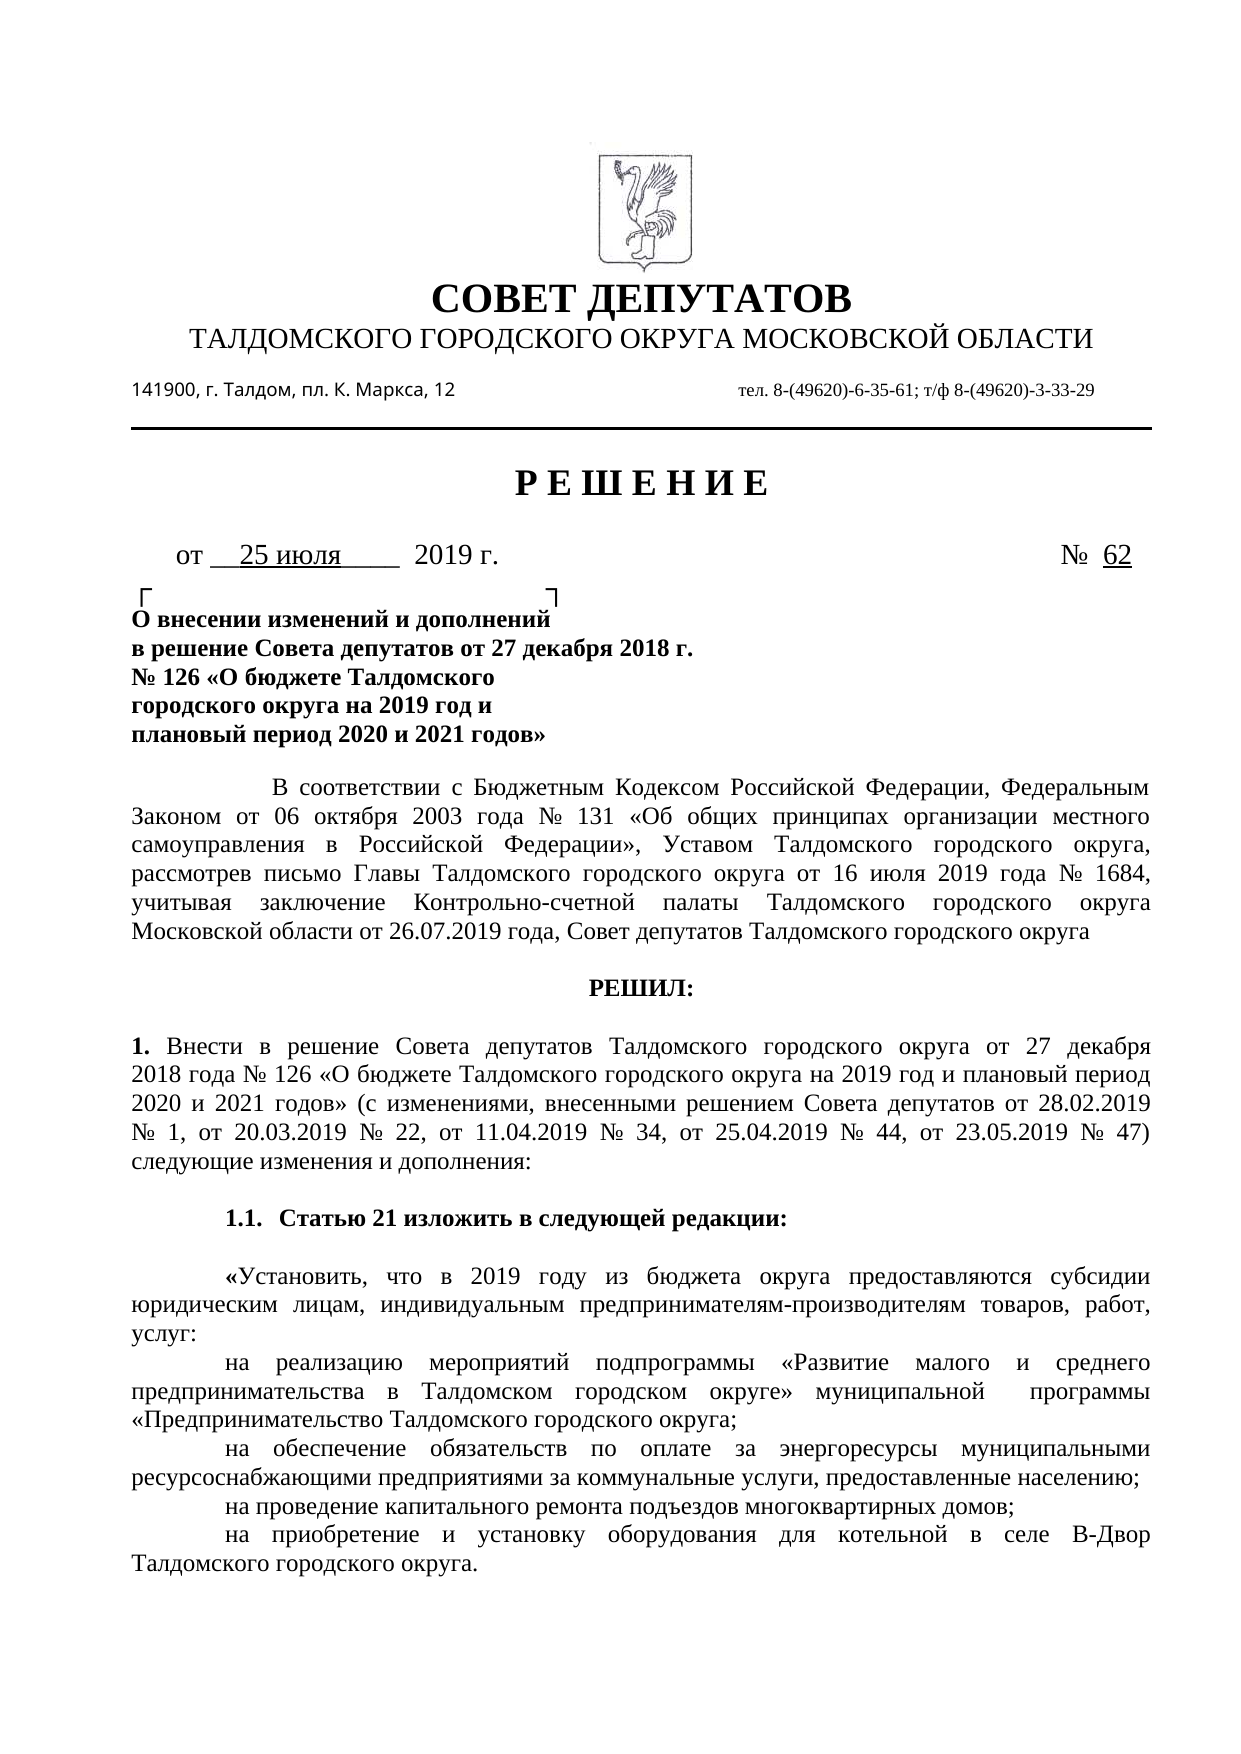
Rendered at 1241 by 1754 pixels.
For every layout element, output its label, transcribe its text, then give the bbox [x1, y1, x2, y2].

picture [589, 142, 694, 274]
text 141900, г. Талдом, пл. К. Маркса, 12 тел. 8-(49620)-6-35-61; т/ф 8-(49620)-3-33-29 [131, 378, 1152, 401]
text № 126 «О бюджете Талдомского [131, 662, 1152, 691]
text Р Е Ш Е Н И Е [131, 461, 1152, 504]
text в решение Совета депутатов от 27 декабря . [131, 633, 1152, 662]
list Статью 21 изложить в следующей редакции: [225, 1203, 1152, 1232]
text 1. Внести в решение Совета депутатов Талдомского городского округа от 27 декабря 2018 года № 126 «О бюджете Талдомского городского округа на 2019 год и плановый период 2020 и 2021 годов» (с изменениями, внесенными решением Совета депутатов от 28.02.2019 № 1, от 20.03.2019 № 22, от 11.04.2019 № 34, от 25.04.2019 № 44, от 23.05.2019 № 47) следующие изменения и дополнения: [131, 1031, 1152, 1174]
text ТАЛДОМСКОГО ГОРОДСКОГО ОКРУГА МОСКОВСКОЙ ОБЛАСТИ [131, 321, 1152, 355]
text от __25 июля____ 2019 г. № 62 [131, 537, 1152, 571]
text плановый период 2020 и 2021 годов» [131, 719, 1152, 748]
list на обеспечение обязательств по оплате за энергоресурсы муниципальными ресурсоснабжающими предприятиями за коммунальные услуги, предоставленные населению; [131, 1433, 1152, 1491]
text О внесении изменений и дополнений [94, 604, 1152, 633]
list на проведение капитального ремонта подъездов многоквартирных домов; [131, 1491, 1152, 1519]
text ┌ ┐ [131, 571, 1152, 604]
list на реализацию мероприятий подпрограммы «Развитие малого и среднего предпринимательства в Талдомском городском округе» муниципальной программы «Предпринимательство Талдомского городского округа; [131, 1347, 1152, 1433]
text СОВЕТ ДЕПУТАТОВ [131, 273, 1152, 321]
text РЕШИЛ: [131, 973, 1152, 1002]
text В соответствии с Бюджетным Кодексом Российской Федерации, Федеральным Законом от 06 октября 2003 года № 131 «Об общих принципах организации местного самоуправления в Российской Федерации», Уставом Талдомского городского округа, рассмотрев письмо Главы Талдомского городского округа от 16 июля 2019 года № 1684, учитывая заключение Контрольно-счетной палаты Талдомского городского округа Московской области от 26.07.2019 года, Совет депутатов Талдомского городского округа [131, 772, 1152, 944]
list на приобретение и установку оборудования для котельной в селе В-Двор Талдомского городского округа. [131, 1519, 1152, 1577]
list «Установить, что в 2019 году из бюджета округа предоставляются субсидии юридическим лицам, индивидуальным предпринимателям-производителям товаров, работ, услуг: [131, 1261, 1152, 1347]
text городского округа на 2019 год и [131, 691, 1152, 719]
